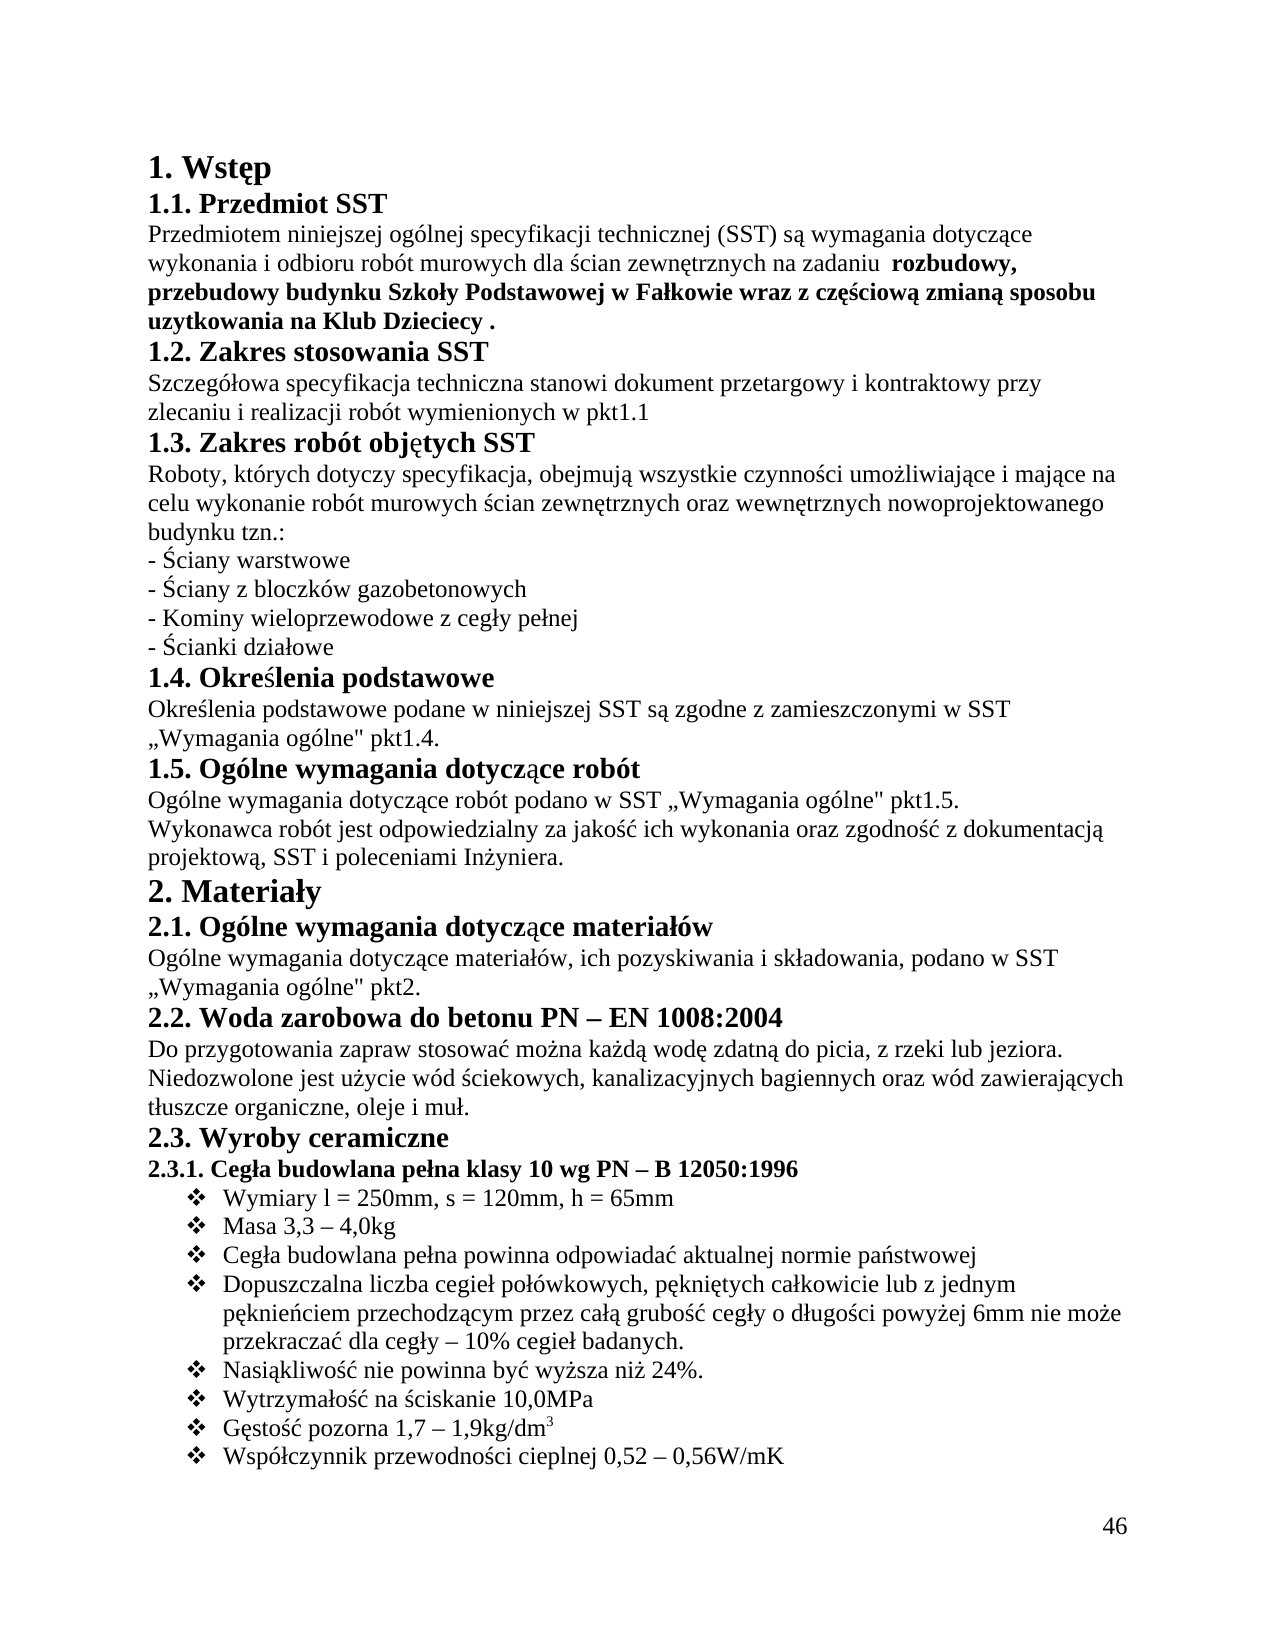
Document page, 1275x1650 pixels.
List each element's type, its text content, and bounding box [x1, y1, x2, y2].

text 2.3.1. Cegła budowlana pełna klasy 10 wg PN – B 12050:1996 [148, 1154, 1127, 1183]
text Ogólne wymagania dotyczące materiałów, ich pozyskiwania i składowania, podano w SST „Wymagania ogólne" pkt2. [148, 943, 1127, 1001]
list Dopuszczalna liczba cegieł połówkowych, pękniętych całkowicie lub z jednym pęknieńciem przechodzącym przez całą grubość cegły o długości powyżej 6mm nie może przekraczać dla cegły – 10% cegieł badanych. [185, 1269, 1127, 1355]
text - Ściany z bloczków gazobetonowych [148, 574, 1127, 603]
text Wykonawca robót jest odpowiedzialny za jakość ich wykonania oraz zgodność z dokumentacją projektową, SST i poleceniami Inżyniera. [148, 814, 1127, 871]
list Masa 3,3 – 4,0kg [185, 1211, 1127, 1240]
text 1.5. Ogólne wymagania dotyczące robót [148, 751, 1127, 785]
text Ogólne wymagania dotyczące robót podano w SST „Wymagania ogólne" pkt1.5. [148, 785, 1127, 814]
text 1.2. Zakres stosowania SST [148, 334, 1127, 368]
text 1.3. Zakres robót objętych SST [148, 426, 1127, 459]
text Niedozwolone jest użycie wód ściekowych, kanalizacyjnych bagiennych oraz wód zawierających tłuszcze organiczne, oleje i muł. [148, 1063, 1127, 1120]
text 1. Wstęp [148, 148, 1127, 186]
text - Ścianki działowe [148, 632, 1127, 660]
list Wymiary l = 250mm, s = 120mm, h = 65mm [185, 1183, 1127, 1211]
text 2. Materiały [148, 871, 1127, 909]
list Współczynnik przewodności cieplnej 0,52 – 0,56W/mK [185, 1441, 1127, 1470]
text Określenia podstawowe podane w niniejszej SST są zgodne z zamieszczonymi w SST „Wymagania ogólne" pkt1.4. [148, 694, 1127, 751]
text 2.2. Woda zarobowa do betonu PN – EN 1008:2004 [148, 1001, 1127, 1034]
text Szczegółowa specyfikacja techniczna stanowi dokument przetargowy i kontraktowy przy zlecaniu i realizacji robót wymienionych w pkt1.1 [148, 368, 1127, 426]
text 1.4. Określenia podstawowe [148, 660, 1127, 694]
text 2.3. Wyroby ceramiczne [148, 1120, 1127, 1154]
list Nasiąkliwość nie powinna być wyższa niż 24%. [185, 1355, 1127, 1384]
text Roboty, których dotyczy specyfikacja, obejmują wszystkie czynności umożliwiające i mające na celu wykonanie robót murowych ścian zewnętrznych oraz wewnętrznych nowoprojektowanego budynku tzn.: [148, 459, 1127, 545]
text - Kominy wieloprzewodowe z cegły pełnej [148, 603, 1127, 632]
text - Ściany warstwowe [148, 545, 1127, 574]
list Wytrzymałość na ściskanie 10,0MPa [185, 1384, 1127, 1413]
text Do przygotowania zapraw stosować można każdą wodę zdatną do picia, z rzeki lub jeziora. [148, 1034, 1127, 1063]
list Gęstość pozorna 1,7 – 1,9kg/dm3 [185, 1413, 1127, 1441]
text Przedmiotem niniejszej ogólnej specyfikacji technicznej (SST) są wymagania dotyczące wykonania i odbioru robót murowych dla ścian zewnętrznych na zadaniu rozbudowy, przebudowy budynku Szkoły Podstawowej w Fałkowie wraz z częściową zmianą sposobu uzytkowania na Klub Dzieciecy . [148, 219, 1127, 334]
text 2.1. Ogólne wymagania dotyczące materiałów [148, 909, 1127, 943]
text 1.1. Przedmiot SST [148, 186, 1127, 219]
list Cegła budowlana pełna powinna odpowiadać aktualnej normie państwowej [185, 1240, 1127, 1269]
